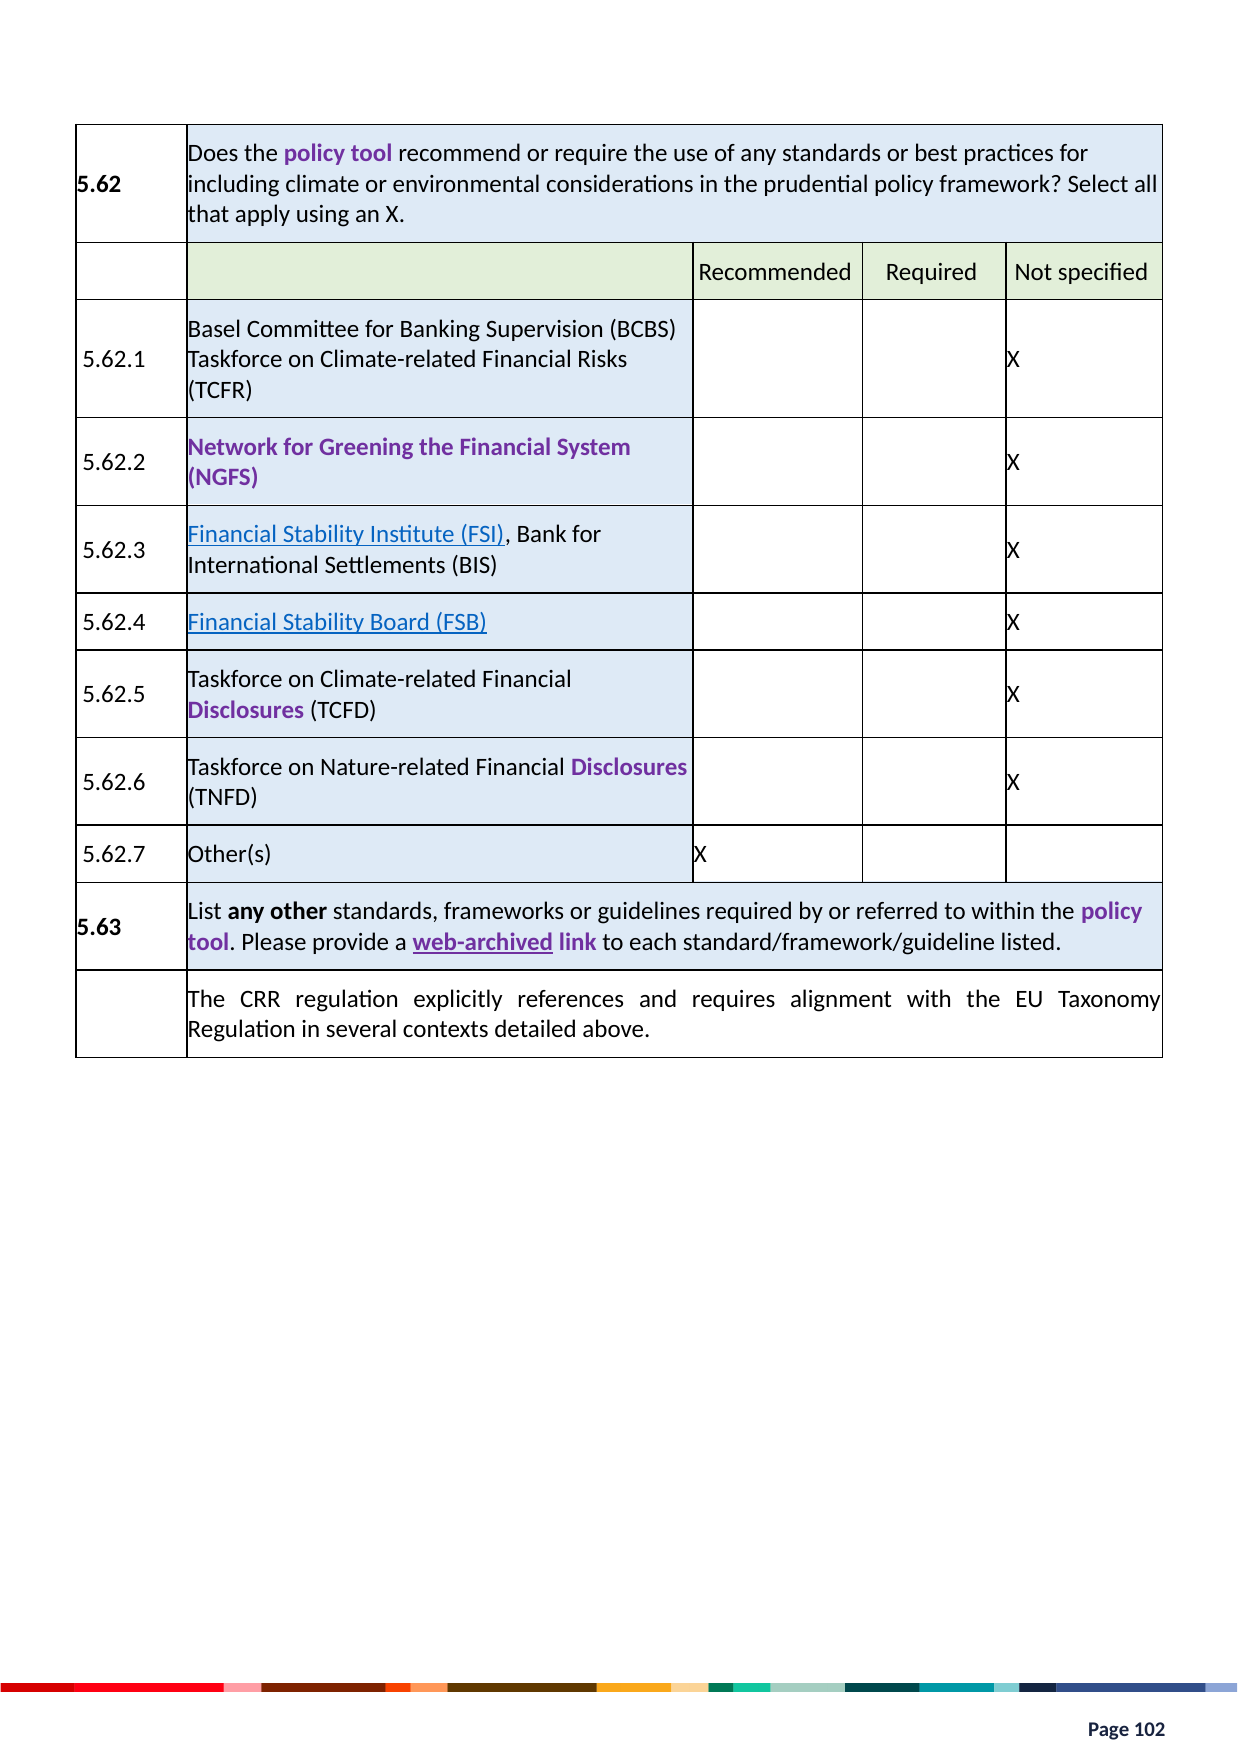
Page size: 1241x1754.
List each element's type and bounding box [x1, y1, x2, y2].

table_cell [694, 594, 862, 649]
picture [0, 1683, 1236, 1692]
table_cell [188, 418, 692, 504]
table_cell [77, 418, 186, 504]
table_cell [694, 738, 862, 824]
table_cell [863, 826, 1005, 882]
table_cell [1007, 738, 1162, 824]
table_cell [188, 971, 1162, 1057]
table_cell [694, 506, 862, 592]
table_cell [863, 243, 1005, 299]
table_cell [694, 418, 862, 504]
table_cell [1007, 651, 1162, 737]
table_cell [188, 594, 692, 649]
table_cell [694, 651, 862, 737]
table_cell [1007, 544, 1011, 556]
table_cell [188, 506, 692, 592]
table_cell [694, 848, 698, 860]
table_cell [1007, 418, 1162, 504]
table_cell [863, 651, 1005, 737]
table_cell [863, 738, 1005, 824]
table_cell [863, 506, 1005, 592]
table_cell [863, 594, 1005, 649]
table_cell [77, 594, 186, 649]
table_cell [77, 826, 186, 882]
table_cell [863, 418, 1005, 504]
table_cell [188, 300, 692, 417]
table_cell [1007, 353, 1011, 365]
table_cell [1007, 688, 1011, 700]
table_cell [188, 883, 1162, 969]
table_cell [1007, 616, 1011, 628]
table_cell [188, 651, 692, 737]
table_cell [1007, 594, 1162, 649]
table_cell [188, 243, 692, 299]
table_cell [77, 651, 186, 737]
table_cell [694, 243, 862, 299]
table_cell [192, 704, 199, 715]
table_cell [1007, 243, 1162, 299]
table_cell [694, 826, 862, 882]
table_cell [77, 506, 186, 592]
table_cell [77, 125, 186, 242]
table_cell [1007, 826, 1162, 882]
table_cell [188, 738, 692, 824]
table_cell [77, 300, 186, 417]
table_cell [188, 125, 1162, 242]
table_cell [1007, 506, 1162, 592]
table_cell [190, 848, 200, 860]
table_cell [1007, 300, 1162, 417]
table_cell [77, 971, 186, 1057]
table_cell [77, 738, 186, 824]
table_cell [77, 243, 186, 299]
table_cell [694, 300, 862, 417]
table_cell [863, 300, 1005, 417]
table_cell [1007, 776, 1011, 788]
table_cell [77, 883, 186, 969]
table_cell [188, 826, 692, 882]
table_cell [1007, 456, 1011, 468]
